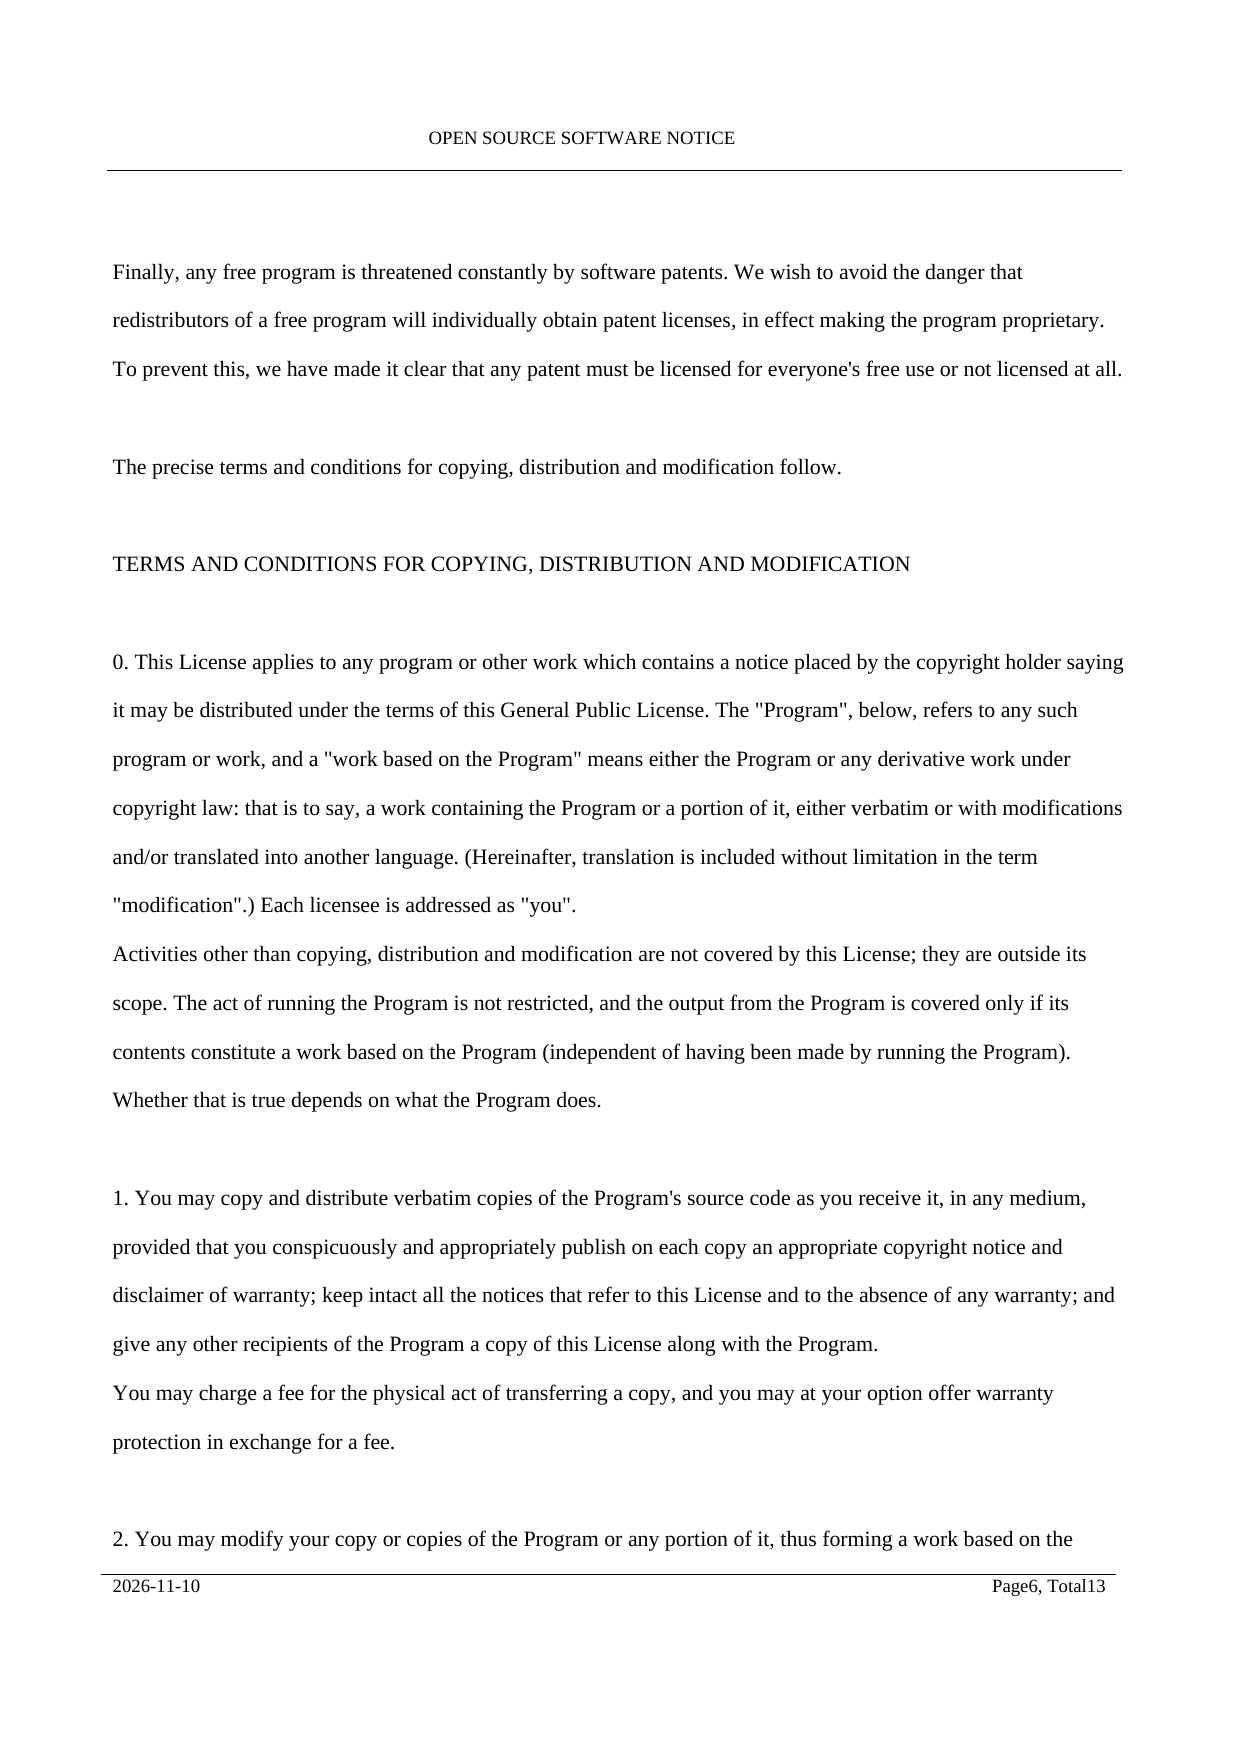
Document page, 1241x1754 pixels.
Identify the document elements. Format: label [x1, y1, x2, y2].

text [112, 206, 1128, 1555]
